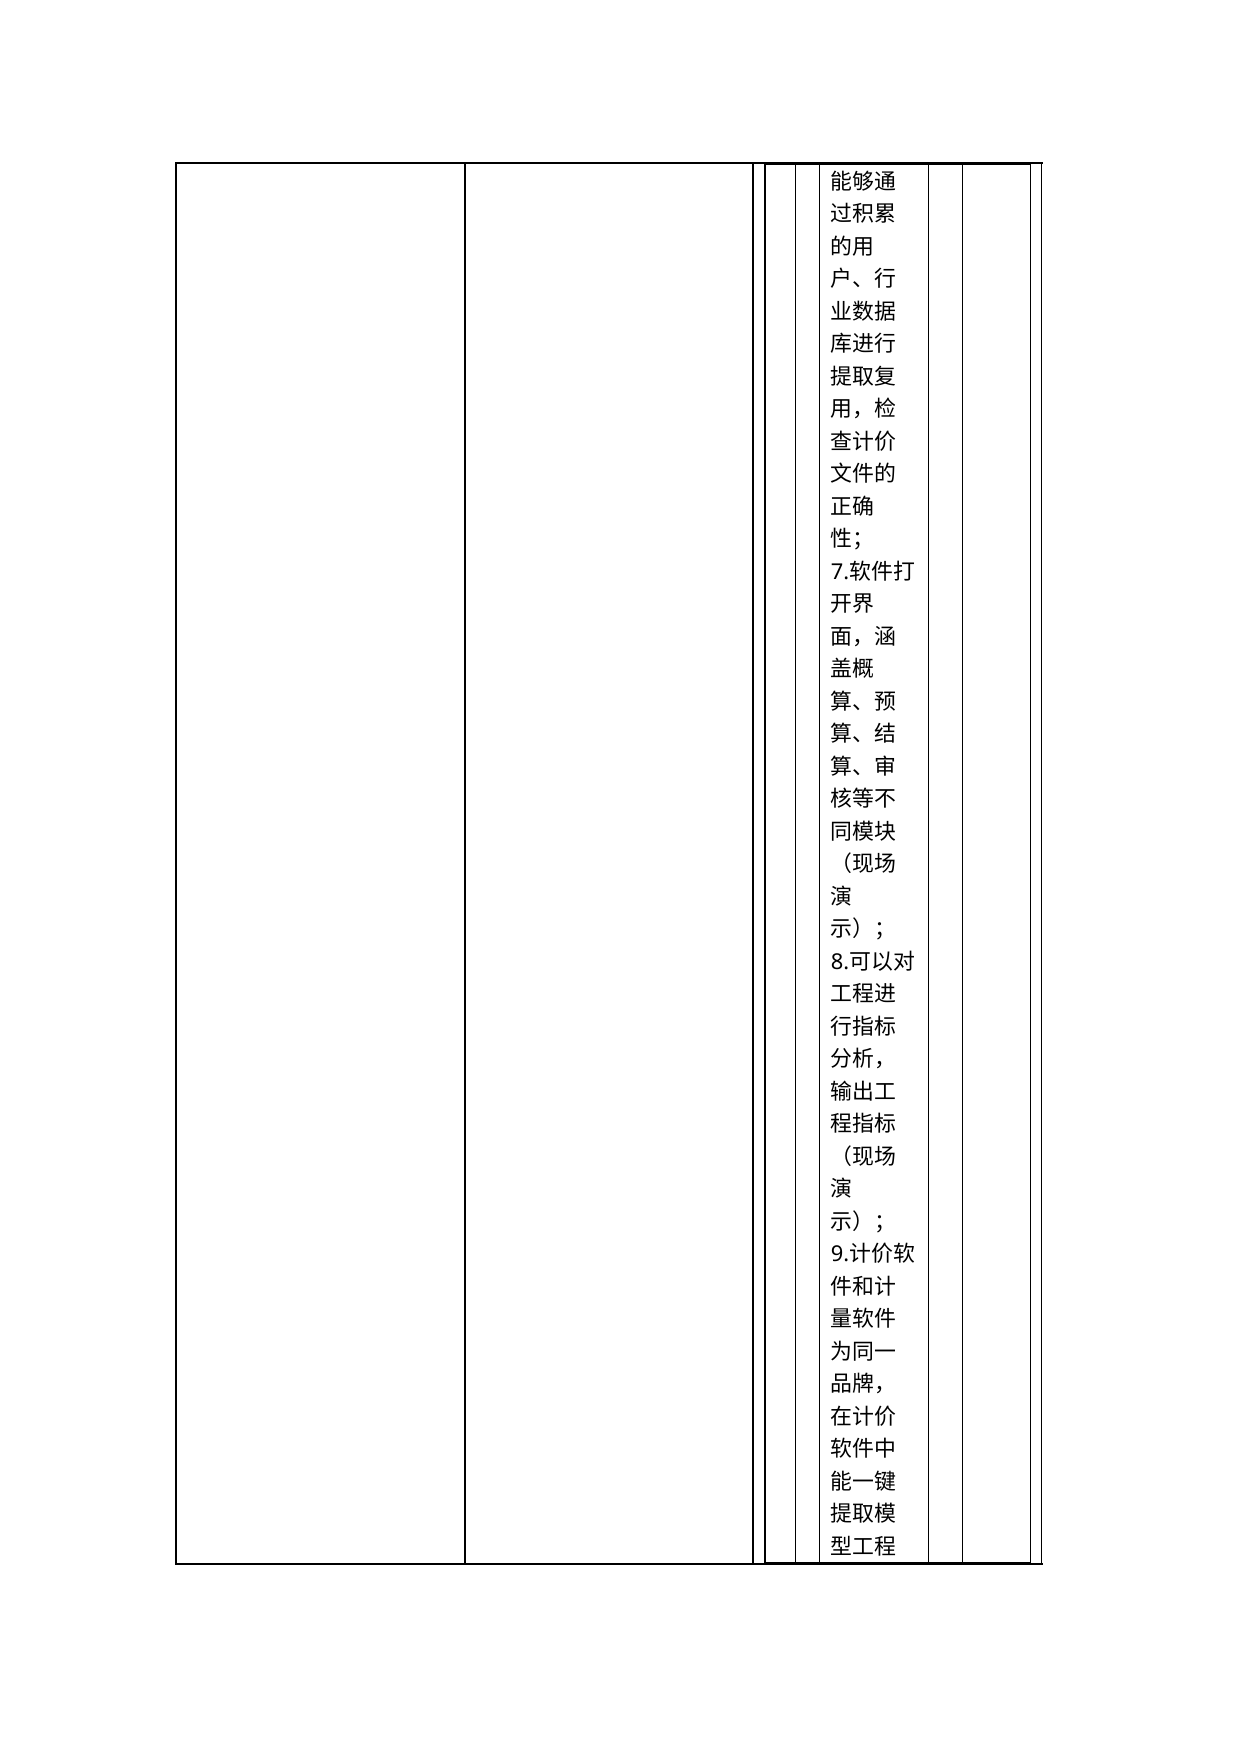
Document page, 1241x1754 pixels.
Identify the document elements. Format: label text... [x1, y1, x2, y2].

table_cell 1 [466, 164, 752, 1563]
table_cell [766, 165, 795, 1562]
table_cell [754, 164, 764, 1563]
table_cell ▲ [177, 164, 464, 1563]
table_cell [1031, 164, 1041, 1563]
table_cell [963, 165, 1030, 1562]
table_cell [820, 165, 928, 1562]
table_cell [796, 165, 819, 1562]
table_cell [929, 165, 962, 1562]
